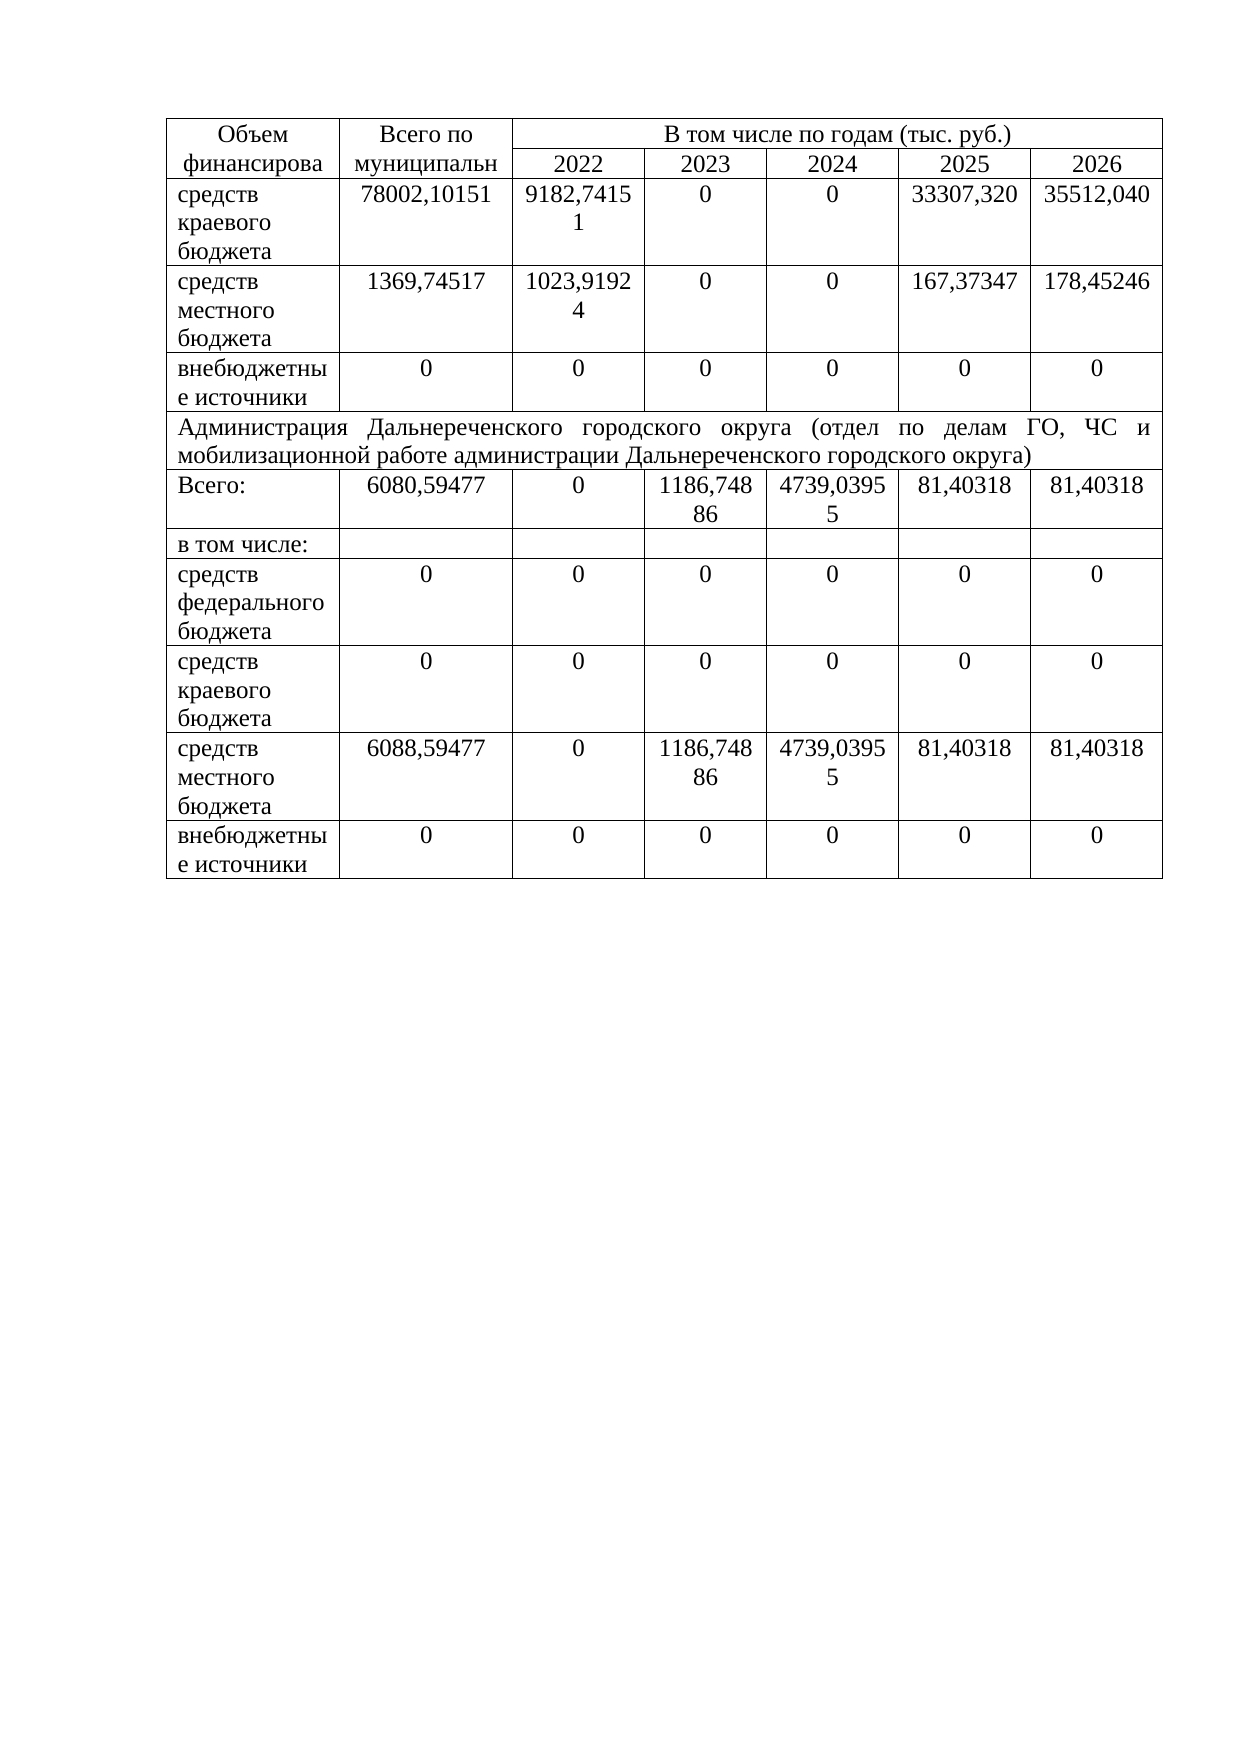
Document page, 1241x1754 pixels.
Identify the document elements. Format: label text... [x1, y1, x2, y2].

table_cell 0 [899, 559, 1030, 645]
table_cell 2024 [767, 149, 898, 178]
table_cell 9182,74151 [513, 179, 644, 265]
table_cell средств федерального бюджета [167, 559, 339, 645]
table_cell 0 [645, 646, 766, 732]
table_cell 6080,59477 [340, 470, 512, 528]
table_cell [767, 529, 898, 558]
table_cell 0 [645, 179, 766, 265]
table_cell 0 [767, 821, 898, 878]
table_cell 0 [767, 646, 898, 732]
table_cell 2026 [1031, 149, 1162, 178]
table_cell 0 [899, 821, 1030, 878]
table_cell 4739,03955 [767, 470, 898, 528]
table_header Всего по муниципальной программе (подпрограмме) (тыс. руб.) [340, 119, 512, 178]
table_cell 2022 [513, 149, 644, 178]
table_cell 0 [513, 733, 644, 819]
table_cell 0 [513, 646, 644, 732]
table_cell Администрация Дальнереченского городского округа (отдел по делам ГО, ЧС и мобилизационной работе администрации Дальнереченского городского округа) [167, 412, 1162, 469]
table_cell 167,37347 [899, 266, 1030, 352]
table_cell 0 [645, 353, 766, 411]
table_cell 33307,320 [899, 179, 1030, 265]
table_cell 0 [767, 353, 898, 411]
table_cell 35512,040 [1031, 179, 1162, 265]
table_cell [645, 529, 766, 558]
table_cell 1369,74517 [340, 266, 512, 352]
table_cell 0 [513, 353, 644, 411]
table_cell [340, 529, 512, 558]
table_cell 0 [340, 559, 512, 645]
table_cell 0 [645, 266, 766, 352]
table_cell 81,40318 [1031, 733, 1162, 819]
table_cell 0 [340, 821, 512, 878]
table_cell 2025 [899, 149, 1030, 178]
table_cell 4739,03955 [767, 733, 898, 819]
table_cell средств местного бюджета [167, 733, 339, 819]
table_cell [899, 529, 1030, 558]
table_cell 178,45246 [1031, 266, 1162, 352]
table_cell 0 [513, 470, 644, 528]
table_cell 0 [340, 353, 512, 411]
table_cell 1186,74886 [645, 733, 766, 819]
table_cell 1186,74886 [645, 470, 766, 528]
table_cell средств местного бюджета [167, 266, 339, 352]
table_cell 0 [767, 266, 898, 352]
table_header Объем финансирования на программные мероприятия [167, 119, 339, 178]
table_cell 2023 [645, 149, 766, 178]
table_cell 81,40318 [899, 470, 1030, 528]
table_cell 0 [767, 559, 898, 645]
table_cell 0 [1031, 353, 1162, 411]
table_cell [513, 529, 644, 558]
table_cell 0 [767, 179, 898, 265]
table_cell внебюджетные источники [167, 821, 339, 878]
table_cell [1031, 529, 1162, 558]
table_cell 81,40318 [1031, 470, 1162, 528]
table_header В том числе по годам (тыс. руб.) [513, 119, 1162, 148]
table_cell 6088,59477 [340, 733, 512, 819]
table_cell 0 [340, 646, 512, 732]
table_cell 0 [899, 353, 1030, 411]
table_cell 0 [645, 821, 766, 878]
table_cell внебюджетные источники [167, 353, 339, 411]
table_cell 0 [513, 821, 644, 878]
table_cell 0 [899, 646, 1030, 732]
table_cell средств краевого бюджета [167, 646, 339, 732]
table_cell 0 [1031, 559, 1162, 645]
table_cell в том числе: [167, 529, 339, 558]
table_cell 1023,91924 [513, 266, 644, 352]
table_cell средств краевого бюджета [167, 179, 339, 265]
table_cell Всего: [167, 470, 339, 528]
table_cell 0 [645, 559, 766, 645]
table_cell 81,40318 [899, 733, 1030, 819]
table_cell 0 [513, 559, 644, 645]
table_cell 0 [1031, 821, 1162, 878]
table_cell 78002,10151 [340, 179, 512, 265]
table_cell 0 [1031, 646, 1162, 732]
